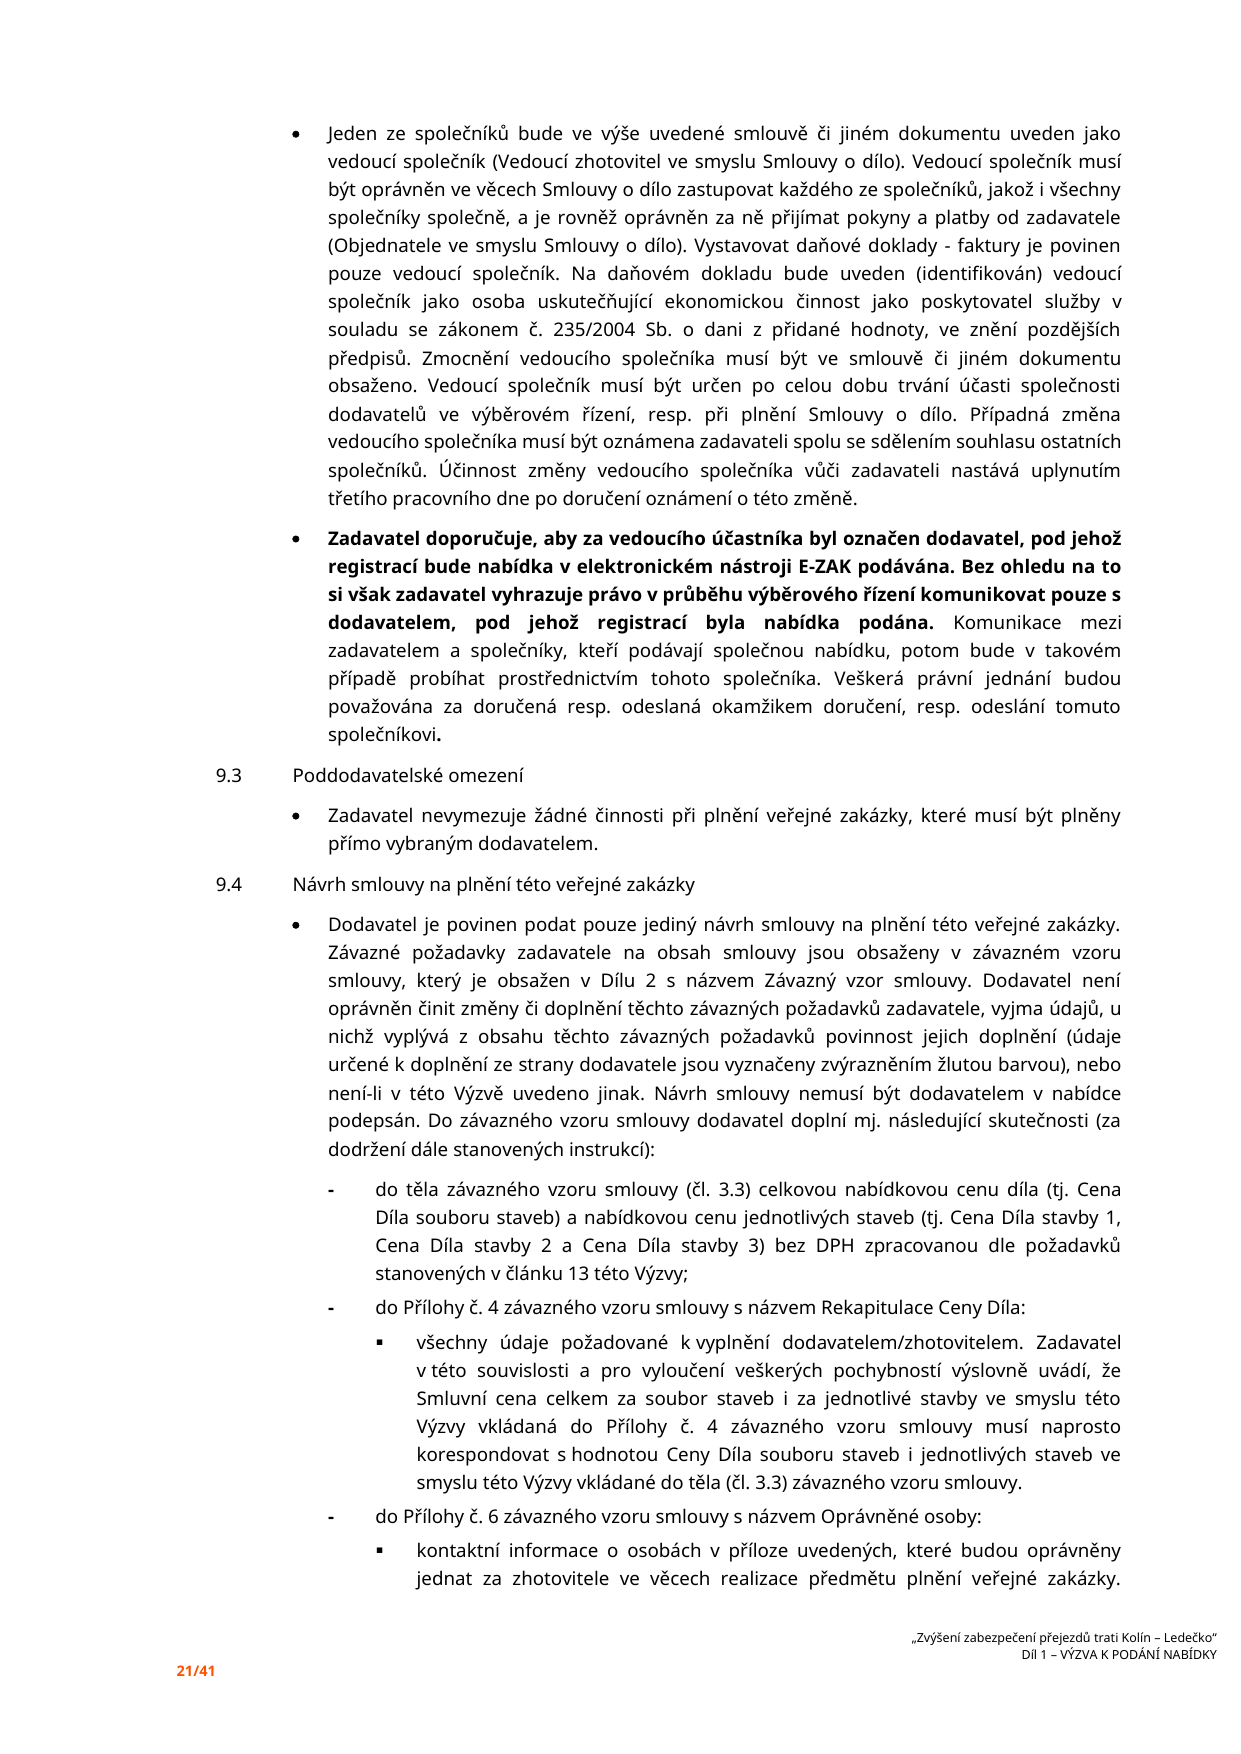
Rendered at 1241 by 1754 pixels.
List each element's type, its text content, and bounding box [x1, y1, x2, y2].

text do těla závazného vzoru smlouvy (čl. 3.3) celkovou nabídkovou cenu díla (tj. Cena Díla souboru staveb) a nabídkovou cenu jednotlivých staveb (tj. Cena Díla stavby 1, Cena Díla stavby 2 a Cena Díla stavby 3) bez DPH zpracovanou dle požadavků stanovených v článku 13 této Výzvy; [328, 1176, 1122, 1286]
text do Přílohy č. 4 závazného vzoru smlouvy s názvem Rekapitulace Ceny Díla: [328, 1295, 1122, 1320]
text Zadavatel doporučuje, aby za vedoucího účastníka byl označen dodavatel, pod jehož registrací bude nabídka v elektronickém nástroji E-ZAK podávána. Bez ohledu na to si však zadavatel vyhrazuje právo v průběhu výběrového řízení komunikovat pouze s dodavatelem, pod jehož registrací byla nabídka podána. Komunikace mezi zadavatelem a společníky, kteří podávají společnou nabídku, potom bude v takovém případě probíhat prostřednictvím tohoto společníka. Veškerá právní jednání budou považována za doručená resp. odeslaná okamžikem doručení, resp. odeslání tomuto společníkovi. [292, 525, 1122, 747]
text do Přílohy č. 6 závazného vzoru smlouvy s názvem Oprávněné osoby: [328, 1503, 1122, 1529]
text Poddodavatelské omezení [216, 762, 1122, 788]
text všechny údaje požadované k vyplnění dodavatelem/zhotovitelem. Zadavatel v této souvislosti a pro vyloučení veškerých pochybností výslovně uvádí, že Smluvní cena celkem za soubor staveb i za jednotlivé stavby ve smyslu této Výzvy vkládaná do Přílohy č. 4 závazného vzoru smlouvy musí naprosto korespondovat s hodnotou Ceny Díla souboru staveb i jednotlivých staveb ve smyslu této Výzvy vkládané do těla (čl. 3.3) závazného vzoru smlouvy. [375, 1329, 1122, 1494]
text Dodavatel je povinen podat pouze jediný návrh smlouvy na plnění této veřejné zakázky. Závazné požadavky zadavatele na obsah smlouvy jsou obsaženy v závazném vzoru smlouvy, který je obsažen v Dílu 2 s názvem Závazný vzor smlouvy. Dodavatel není oprávněn činit změny či doplnění těchto závazných požadavků zadavatele, vyjma údajů, u nichž vyplývá z obsahu těchto závazných požadavků povinnost jejich doplnění (údaje určené k doplnění ze strany dodavatele jsou vyznačeny zvýrazněním žlutou barvou), nebo není-li v této Výzvě uvedeno jinak. Návrh smlouvy nemusí být dodavatelem v nabídce podepsán. Do závazného vzoru smlouvy dodavatel doplní mj. následující skutečnosti (za dodržení dále stanovených instrukcí): [292, 912, 1122, 1161]
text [375, 1538, 1122, 1591]
text Návrh smlouvy na plnění této veřejné zakázky [216, 871, 1122, 897]
text Jeden ze společníků bude ve výše uvedené smlouvě či jiném dokumentu uveden jako vedoucí společník (Vedoucí zhotovitel ve smyslu Smlouvy o dílo). Vedoucí společník musí být oprávněn ve věcech Smlouvy o dílo zastupovat každého ze společníků, jakož i všechny společníky společně, a je rovněž oprávněn za ně přijímat pokyny a platby od zadavatele (Objednatele ve smyslu Smlouvy o dílo). Vystavovat daňové doklady - faktury je povinen pouze vedoucí společník. Na daňovém dokladu bude uveden (identifikován) vedoucí společník jako osoba uskutečňující ekonomickou činnost jako poskytovatel služby v souladu se zákonem č. 235/2004 Sb. o dani z přidané hodnoty, ve znění pozdějších předpisů. Zmocnění vedoucího společníka musí být ve smlouvě či jiném dokumentu obsaženo. Vedoucí společník musí být určen po celou dobu trvání účasti společnosti dodavatelů ve výběrovém řízení, resp. při plnění Smlouvy o dílo. Případná změna vedoucího společníka musí být oznámena zadavateli spolu se sdělením souhlasu ostatních společníků. Účinnost změny vedoucího společníka vůči zadavateli nastává uplynutím třetího pracovního dne po doručení oznámení o této změně. [292, 121, 1122, 510]
text Zadavatel nevymezuje žádné činnosti při plnění veřejné zakázky, které musí být plněny přímo vybraným dodavatelem. [292, 803, 1122, 856]
